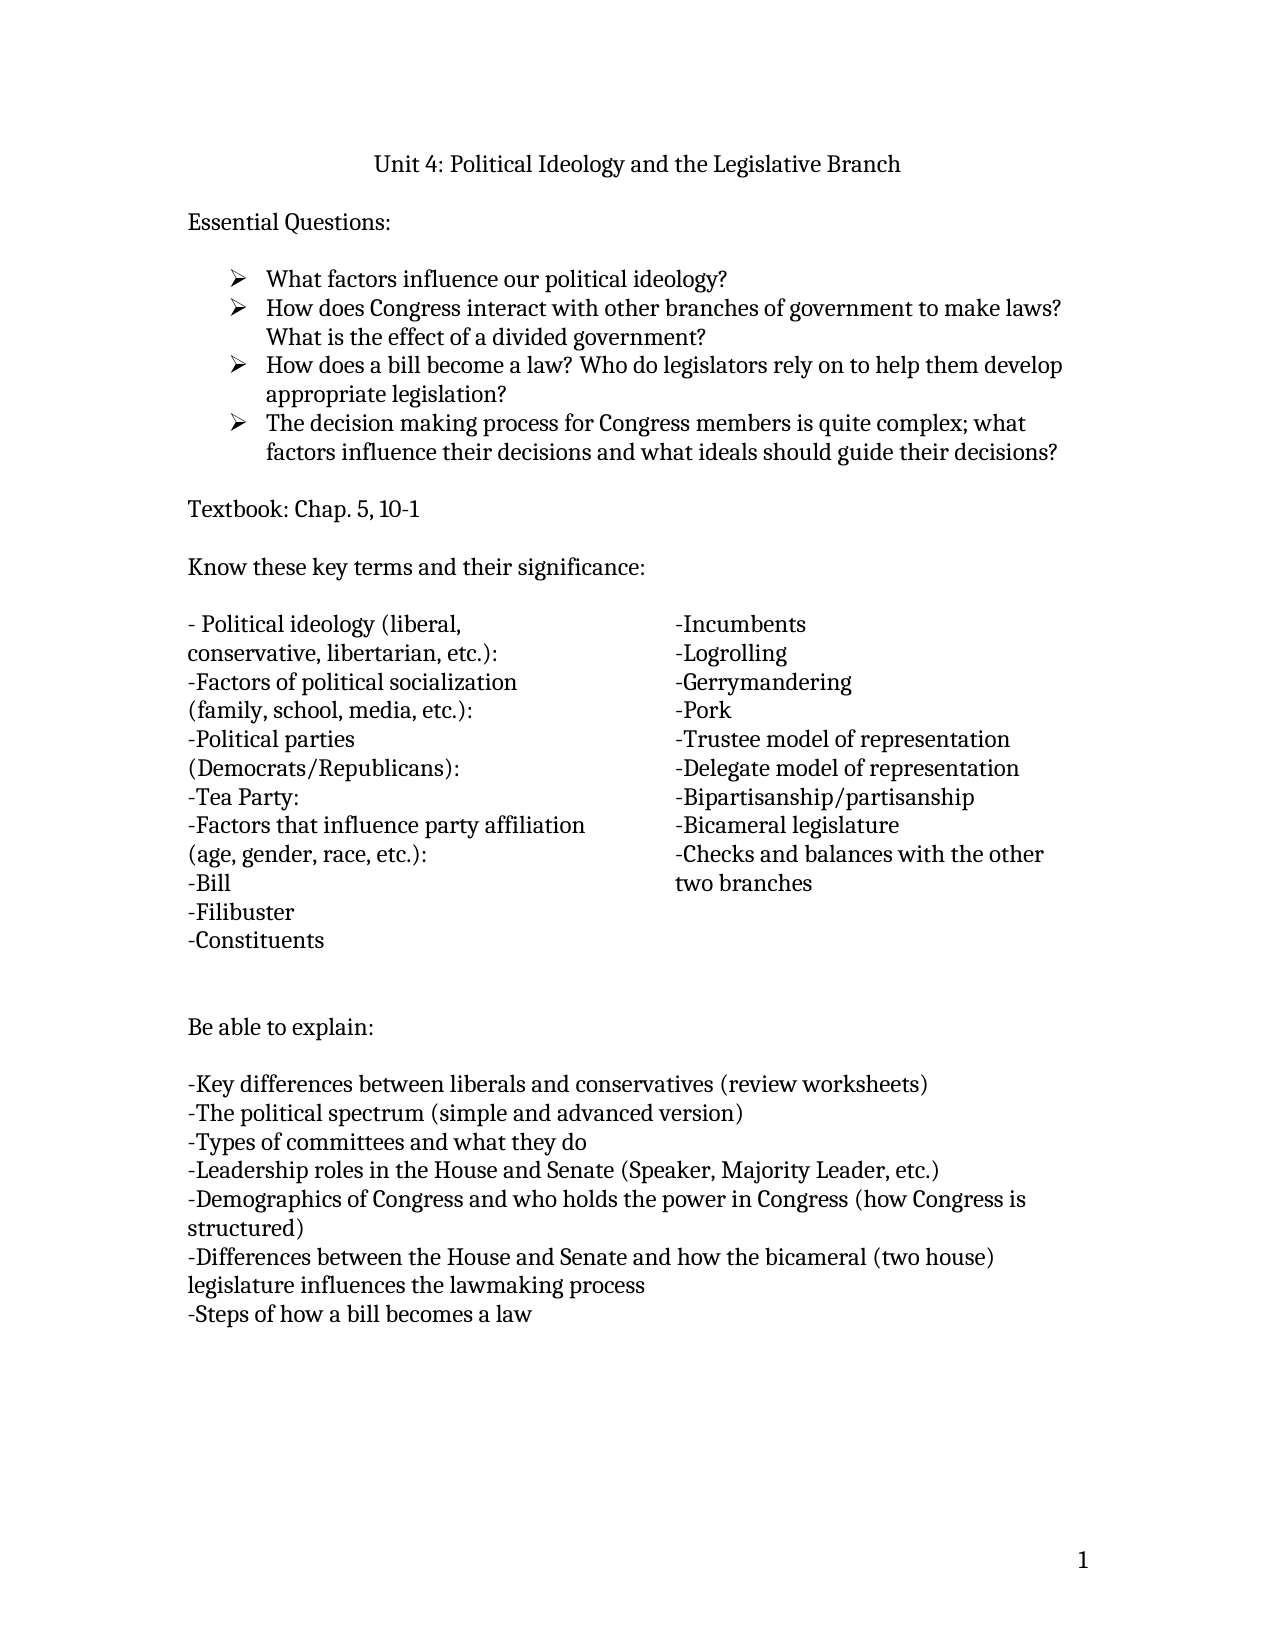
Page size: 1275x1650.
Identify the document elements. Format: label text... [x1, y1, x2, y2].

list How does a bill become a law? Who do legislators rely on to help them develop appropriate legislation? [228, 351, 1087, 409]
text -Tea Party: [187, 782, 600, 811]
text Essential Questions: [187, 207, 1087, 236]
text Be able to explain: [187, 1012, 1087, 1041]
text -Constituents [187, 926, 600, 955]
list The decision making process for Congress members is quite complex; what factors influence their decisions and what ideals should guide their decisions? [228, 409, 1087, 466]
text -Bicameral legislature [675, 811, 1087, 840]
text -Trustee model of representation [675, 725, 1087, 754]
list How does Congress interact with other branches of government to make laws? What is the effect of a divided government? [228, 294, 1087, 351]
text -Filibuster [187, 897, 600, 926]
text -Demographics of Congress and who holds the power in Congress (how Congress is structured) [187, 1185, 1087, 1242]
text -Bill [187, 869, 600, 897]
text -Pork [675, 696, 1087, 725]
text -Gerrymandering [675, 667, 1087, 696]
text -Steps of how a bill becomes a law [187, 1300, 1087, 1329]
text -The political spectrum (simple and advanced version) [187, 1099, 1087, 1127]
text -Key differences between liberals and conservatives (review worksheets) [187, 1070, 1087, 1099]
text Know these key terms and their significance: [187, 552, 1087, 581]
list What factors influence our political ideology? [228, 265, 1087, 294]
text -Incumbents [675, 610, 1087, 639]
text -Logrolling [675, 639, 1087, 667]
text Textbook: Chap. 5, 10-1 [187, 495, 1087, 524]
text -Political parties (Democrats/Republicans): [187, 725, 600, 782]
text -Types of committees and what they do [187, 1127, 1087, 1156]
text -Factors that influence party affiliation (age, gender, race, etc.): [187, 811, 600, 869]
text -Leadership roles in the House and Senate (Speaker, Majority Leader, etc.) [187, 1156, 1087, 1185]
text -Differences between the House and Senate and how the bicameral (two house) legislature influences the lawmaking process [187, 1242, 1087, 1300]
text -Factors of political socialization (family, school, media, etc.): [187, 667, 600, 725]
text -Checks and balances with the other two branches [675, 840, 1087, 897]
text -Delegate model of representation [675, 754, 1087, 782]
text - Political ideology (liberal, conservative, libertarian, etc.): [187, 610, 600, 667]
text Unit 4: Political Ideology and the Legislative Branch [187, 150, 1087, 179]
text -Bipartisanship/partisanship [675, 782, 1087, 811]
